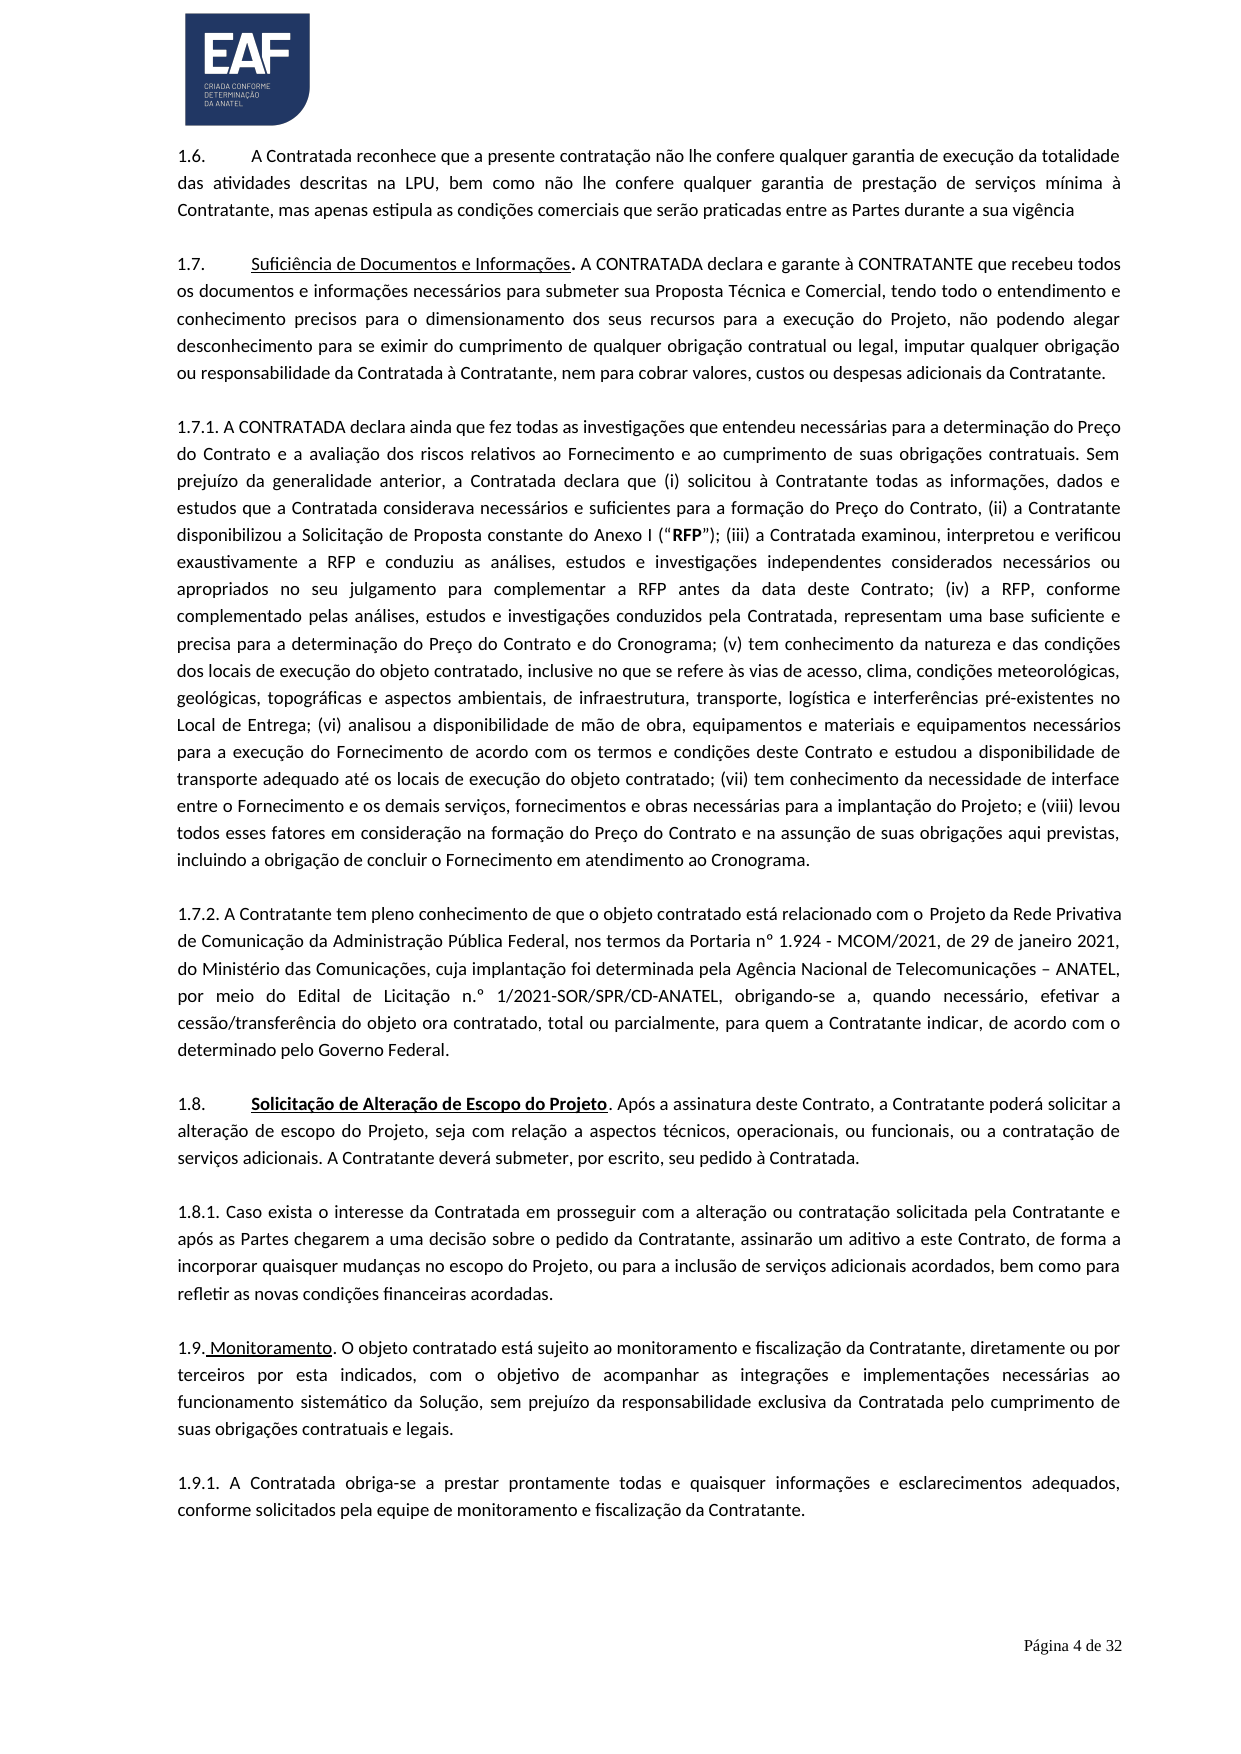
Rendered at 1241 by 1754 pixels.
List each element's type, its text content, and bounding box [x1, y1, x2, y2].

text 1.8.1. Caso exista o interesse da Contratada em prosseguir com a alteração ou contratação solicitada pela Contratante e após as Partes chegarem a uma decisão sobre o pedido da Contratante, assinarão um aditivo a este Contrato, de forma a incorporar quaisquer mudanças no escopo do Projeto, ou para a inclusão de serviços adicionais acordados, bem como para refletir as novas condições financeiras acordadas. [177, 1196, 1122, 1304]
text 1.7. Suficiência de Documentos e Informações. A CONTRATADA declara e garante à CONTRATANTE que recebeu todos os documentos e informações necessários para submeter sua Proposta Técnica e Comercial, tendo todo o entendimento e conhecimento precisos para o dimensionamento dos seus recursos para a execução do Projeto, não podendo alegar desconhecimento para se eximir do cumprimento de qualquer obrigação contratual ou legal, imputar qualquer obrigação ou responsabilidade da Contratada à Contratante, nem para cobrar valores, custos ou despesas adicionais da Contratante. [177, 248, 1122, 384]
text 1.7.1. A CONTRATADA declara ainda que fez todas as investigações que entendeu necessárias para a determinação do Preço do Contrato e a avaliação dos riscos relativos ao Fornecimento e ao cumprimento de suas obrigações contratuais. Sem prejuízo da generalidade anterior, a Contratada declara que (i) solicitou à Contratante todas as informações, dados e estudos que a Contratada considerava necessários e suficientes para a formação do Preço do Contrato, (ii) a Contratante disponibilizou a Solicitação de Proposta constante do Anexo I (“RFP”); (iii) a Contratada examinou, interpretou e verificou exaustivamente a RFP e conduziu as análises, estudos e investigações independentes considerados necessários ou apropriados no seu julgamento para complementar a RFP antes da data deste Contrato; (iv) a RFP, conforme complementado pelas análises, estudos e investigações conduzidos pela Contratada, representam uma base suficiente e precisa para a determinação do Preço do Contrato e do Cronograma; (v) tem conhecimento da natureza e das condições dos locais de execução do objeto contratado, inclusive no que se refere às vias de acesso, clima, condições meteorológicas, geológicas, topográficas e aspectos ambientais, de infraestrutura, transporte, logística e interferências pré-existentes no Local de Entrega; (vi) analisou a disponibilidade de mão de obra, equipamentos e materiais e equipamentos necessários para a execução do Fornecimento de acordo com os termos e condições deste Contrato e estudou a disponibilidade de transporte adequado até os locais de execução do objeto contratado; (vii) tem conhecimento da necessidade de interface entre o Fornecimento e os demais serviços, fornecimentos e obras necessárias para a implantação do Projeto; e (viii) levou todos esses fatores em consideração na formação do Preço do Contrato e na assunção de suas obrigações aqui previstas, incluindo a obrigação de concluir o Fornecimento em atendimento ao Cronograma. [177, 411, 1122, 871]
list 1.7.2. A Contratante tem pleno conhecimento de que o objeto contratado está relacionado com o Projeto da Rede Privativa de Comunicação da Administração Pública Federal, nos termos da Portaria nº 1.924 - MCOM/2021, de 29 de janeiro 2021, do Ministério das Comunicações, cuja implantação foi determinada pela Agência Nacional de Telecomunicações – ANATEL, por meio do Edital de Licitação n.º 1/2021-SOR/SPR/CD-ANATEL, obrigando-se a, quando necessário, efetivar a cessão/transferência do objeto ora contratado, total ou parcialmente, para quem a Contratante indicar, de acordo com o determinado pelo Governo Federal. [177, 898, 1122, 1061]
text 1.8. Solicitação de Alteração de Escopo do Projeto. Após a assinatura deste Contrato, a Contratante poderá solicitar a alteração de escopo do Projeto, seja com relação a aspectos técnicos, operacionais, ou funcionais, ou a contratação de serviços adicionais. A Contratante deverá submeter, por escrito, seu pedido à Contratada. [177, 1088, 1122, 1169]
list 1.9. Monitoramento. O objeto contratado está sujeito ao monitoramento e fiscalização da Contratante, diretamente ou por terceiros por esta indicados, com o objetivo de acompanhar as integrações e implementações necessárias ao funcionamento sistemático da Solução, sem prejuízo da responsabilidade exclusiva da Contratada pelo cumprimento de suas obrigações contratuais e legais. [177, 1332, 1122, 1440]
picture [177, 0, 318, 140]
list 1.9.1. A Contratada obriga-se a prestar prontamente todas e quaisquer informações e esclarecimentos adequados, conforme solicitados pela equipe de monitoramento e fiscalização da Contratante. [177, 1467, 1122, 1521]
list A Contratada reconhece que a presente contratação não lhe confere qualquer garantia de execução da totalidade das atividades descritas na LPU, bem como não lhe confere qualquer garantia de prestação de serviços mínima à Contratante, mas apenas estipula as condições comerciais que serão praticadas entre as Partes durante a sua vigência [177, 140, 1122, 221]
